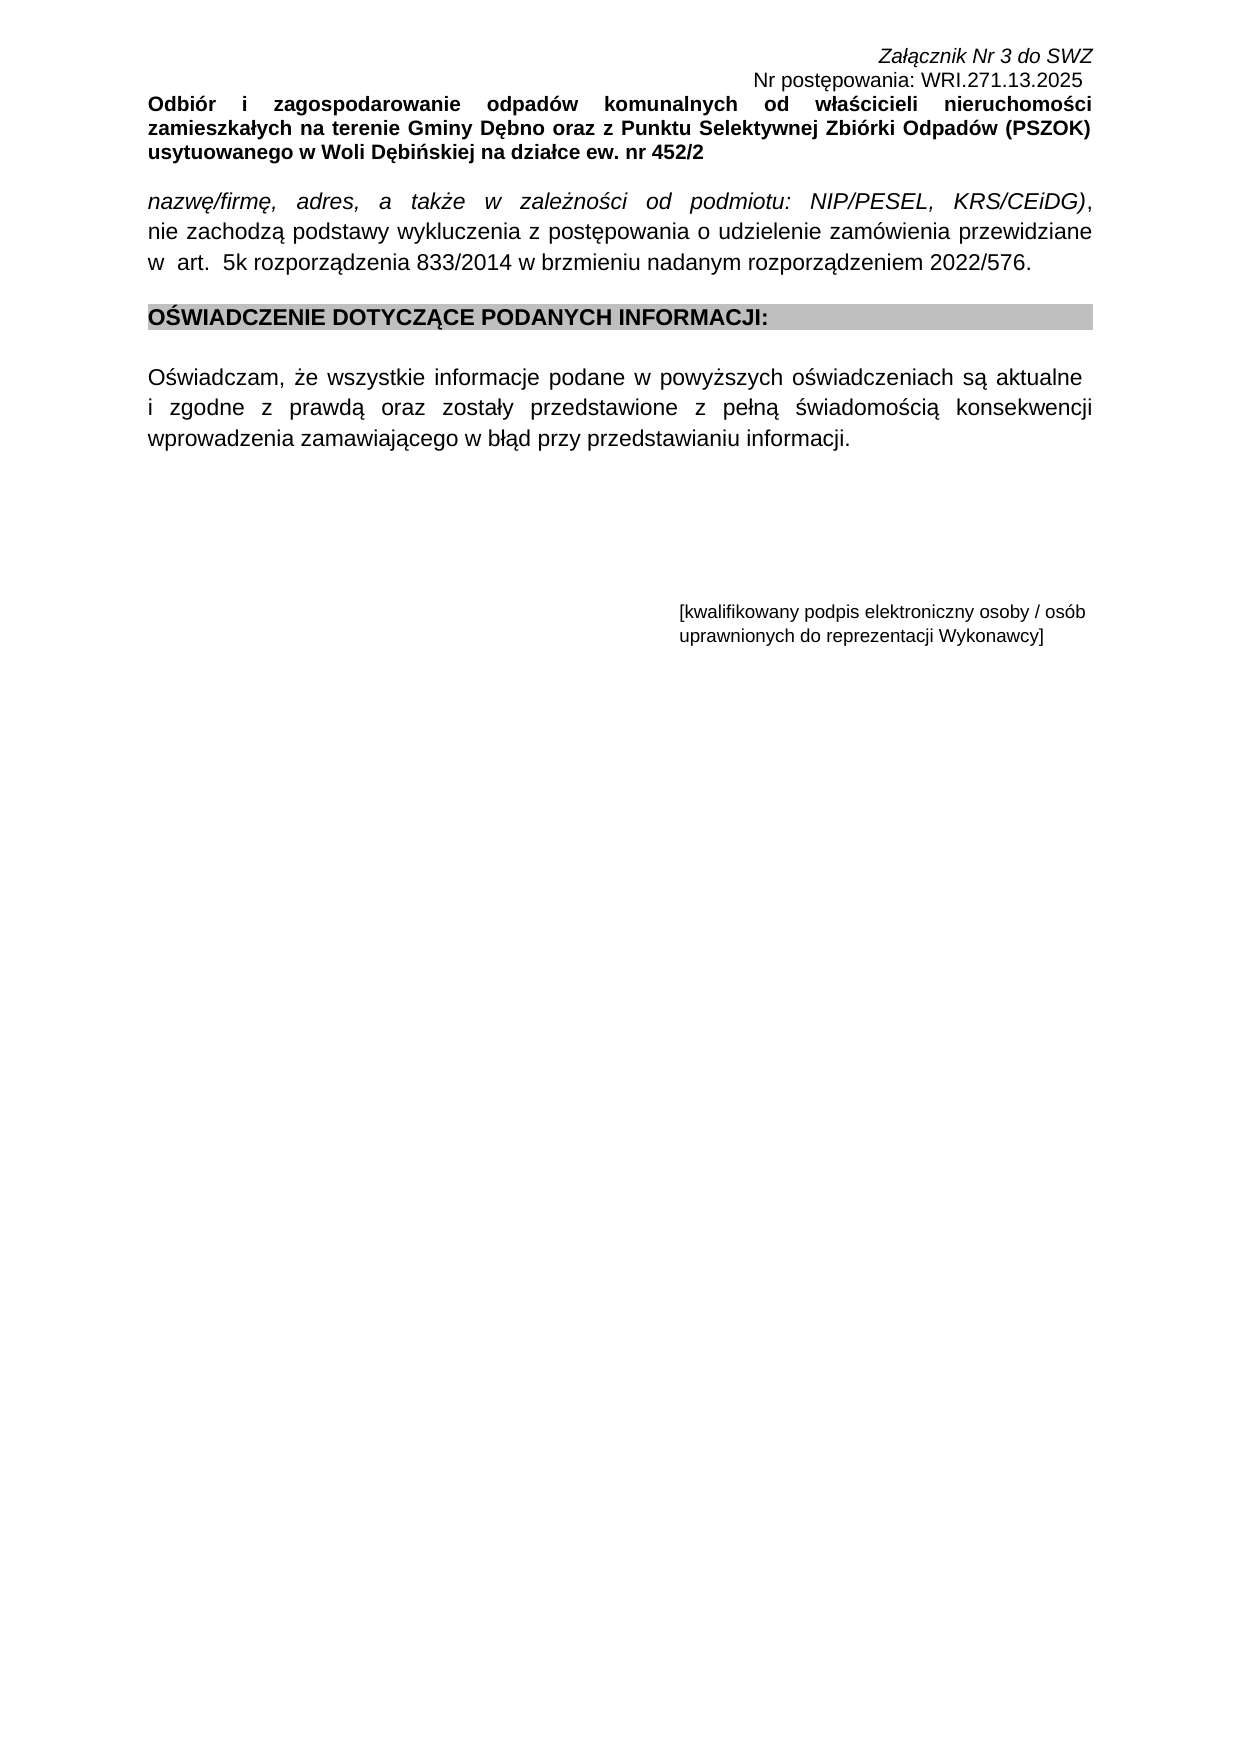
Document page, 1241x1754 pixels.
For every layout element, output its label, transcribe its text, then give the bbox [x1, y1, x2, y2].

text OŚWIADCZENIE DOTYCZĄCE PODANYCH INFORMACJI: [148, 304, 1093, 330]
text [kwalifikowany podpis elektroniczny osoby / osób uprawnionych do reprezentacji Wykonawcy] [679, 600, 1093, 647]
text Oświadczam, że wszystkie informacje podane w powyższych oświadczeniach są aktualne i zgodne z prawdą oraz zostały przedstawione z pełną świadomością konsekwencji wprowadzenia zamawiającego w błąd przy przedstawianiu informacji. [148, 364, 1093, 451]
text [148, 188, 1093, 275]
